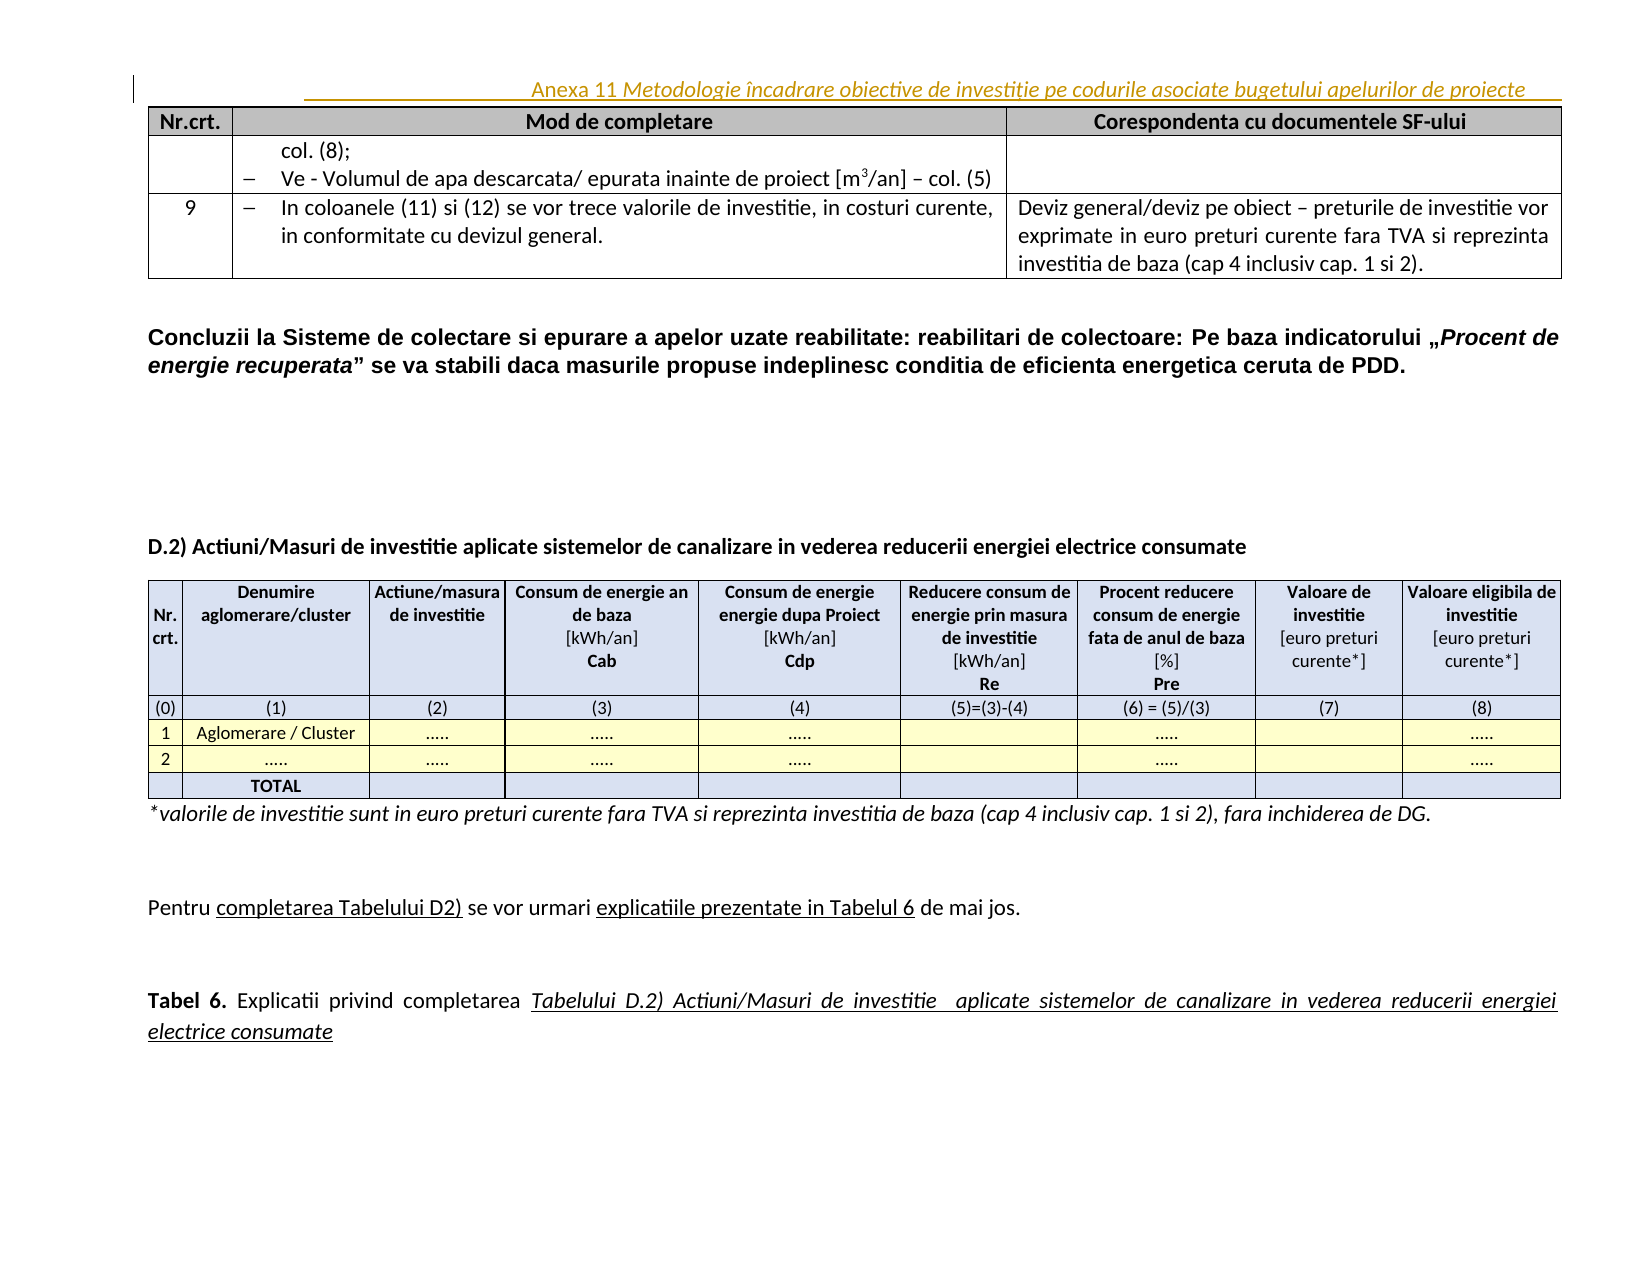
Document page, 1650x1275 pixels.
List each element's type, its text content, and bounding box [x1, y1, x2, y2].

table_cell (4) [699, 696, 900, 719]
table_cell (8) [1403, 696, 1560, 719]
text D.2) Actiuni/Masuri de investitie aplicate sistemelor de canalizare in vederea reducerii energiei electrice consumate [148, 533, 1561, 561]
table_cell ..... [699, 720, 900, 745]
table_cell ..... [506, 720, 698, 745]
table_cell ..... [370, 720, 504, 745]
table_cell Aglomerare / Cluster [183, 720, 369, 745]
table_header Mod de completare [233, 108, 1006, 135]
table_header Reducere consum de energie prin masura de investitie [kWh/an] Re [901, 581, 1077, 695]
table_header Corespondenta cu documentele SF-ului [1007, 108, 1561, 135]
table_cell ..... [183, 746, 369, 772]
table_cell (7) [1256, 696, 1402, 719]
table_header Actiune/masura de investitie [370, 581, 504, 695]
table_header Nr.crt. [149, 108, 232, 135]
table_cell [233, 136, 1006, 192]
table_cell (0) [149, 696, 182, 719]
table_cell ..... [1403, 720, 1560, 745]
table_cell 9 [149, 194, 232, 278]
table_header Valoare de investitie [euro preturi curente*] [1256, 581, 1402, 695]
table_header Consum de energie an de baza [kWh/an] Cab [506, 581, 698, 695]
table_header Consum de energie energie dupa Proiect [kWh/an] Cdp [699, 581, 900, 695]
table_cell (6) = (5)/(3) [1078, 696, 1255, 719]
table_cell (3) [506, 696, 698, 719]
table_cell ..... [1078, 720, 1255, 745]
table_header Procent reducere consum de energie fata de anul de baza [%] Pre [1078, 581, 1255, 695]
table_cell (2) [370, 696, 504, 719]
table_cell [699, 773, 900, 798]
table_cell 8 [149, 136, 232, 192]
table_cell [901, 746, 1077, 772]
text Concluzii la Sisteme de colectare si epurare a apelor uzate reabilitate: reabilitari de colectoare: Pe baza indicatorului „Procent de energie recuperata” se va stabili daca masurile propuse indeplinesc conditia de eficienta energetica ceruta de PDD. [148, 324, 1561, 378]
table_cell TOTAL [183, 773, 369, 798]
table_header Denumire aglomerare/cluster [183, 581, 369, 695]
table_cell ..... [1403, 746, 1560, 772]
table_cell [149, 773, 182, 798]
table_cell [1256, 746, 1402, 772]
table_cell [901, 720, 1077, 745]
table_cell [1256, 773, 1402, 798]
table_cell (1) [183, 696, 369, 719]
table_cell In coloanele (11) si (12) se vor trece valorile de investitie, in costuri curente, in conformitate cu devizul general. [233, 194, 1006, 278]
text Pentru completarea Tabelului D2) se vor urmari explicatiile prezentate in Tabelul 6 de mai jos. [148, 893, 1561, 921]
table_header Nr. crt. [149, 581, 182, 695]
table_cell ..... [1078, 746, 1255, 772]
table_cell [1007, 136, 1561, 192]
table_cell [370, 773, 504, 798]
table_cell ..... [699, 746, 900, 772]
table_cell (5)=(3)-(4) [901, 696, 1077, 719]
table_cell ..... [370, 746, 504, 772]
table_header Valoare eligibila de investitie [euro preturi curente*] [1403, 581, 1560, 695]
table_cell Deviz general/deviz pe obiect – preturile de investitie vor exprimate in euro preturi curente fara TVA si reprezinta investitia de baza (cap 4 inclusiv cap. 1 si 2). [1007, 194, 1561, 278]
table_cell [901, 773, 1077, 798]
text Tabel 6. Explicatii privind completarea Tabelului D.2) Actiuni/Masuri de investitie aplicate sistemelor de canalizare in vederea reducerii energiei electrice consumate [148, 987, 1561, 1045]
text *valorile de investitie sunt in euro preturi curente fara TVA si reprezinta investitia de baza (cap 4 inclusiv cap. 1 si 2), fara inchiderea de DG. [148, 799, 1561, 827]
table_cell 1 [149, 720, 182, 745]
table_cell ..... [506, 746, 698, 772]
table_cell [1256, 720, 1402, 745]
table_cell [1403, 773, 1560, 798]
table_cell [506, 773, 698, 798]
table_cell [1078, 773, 1255, 798]
table_cell 2 [149, 746, 182, 772]
